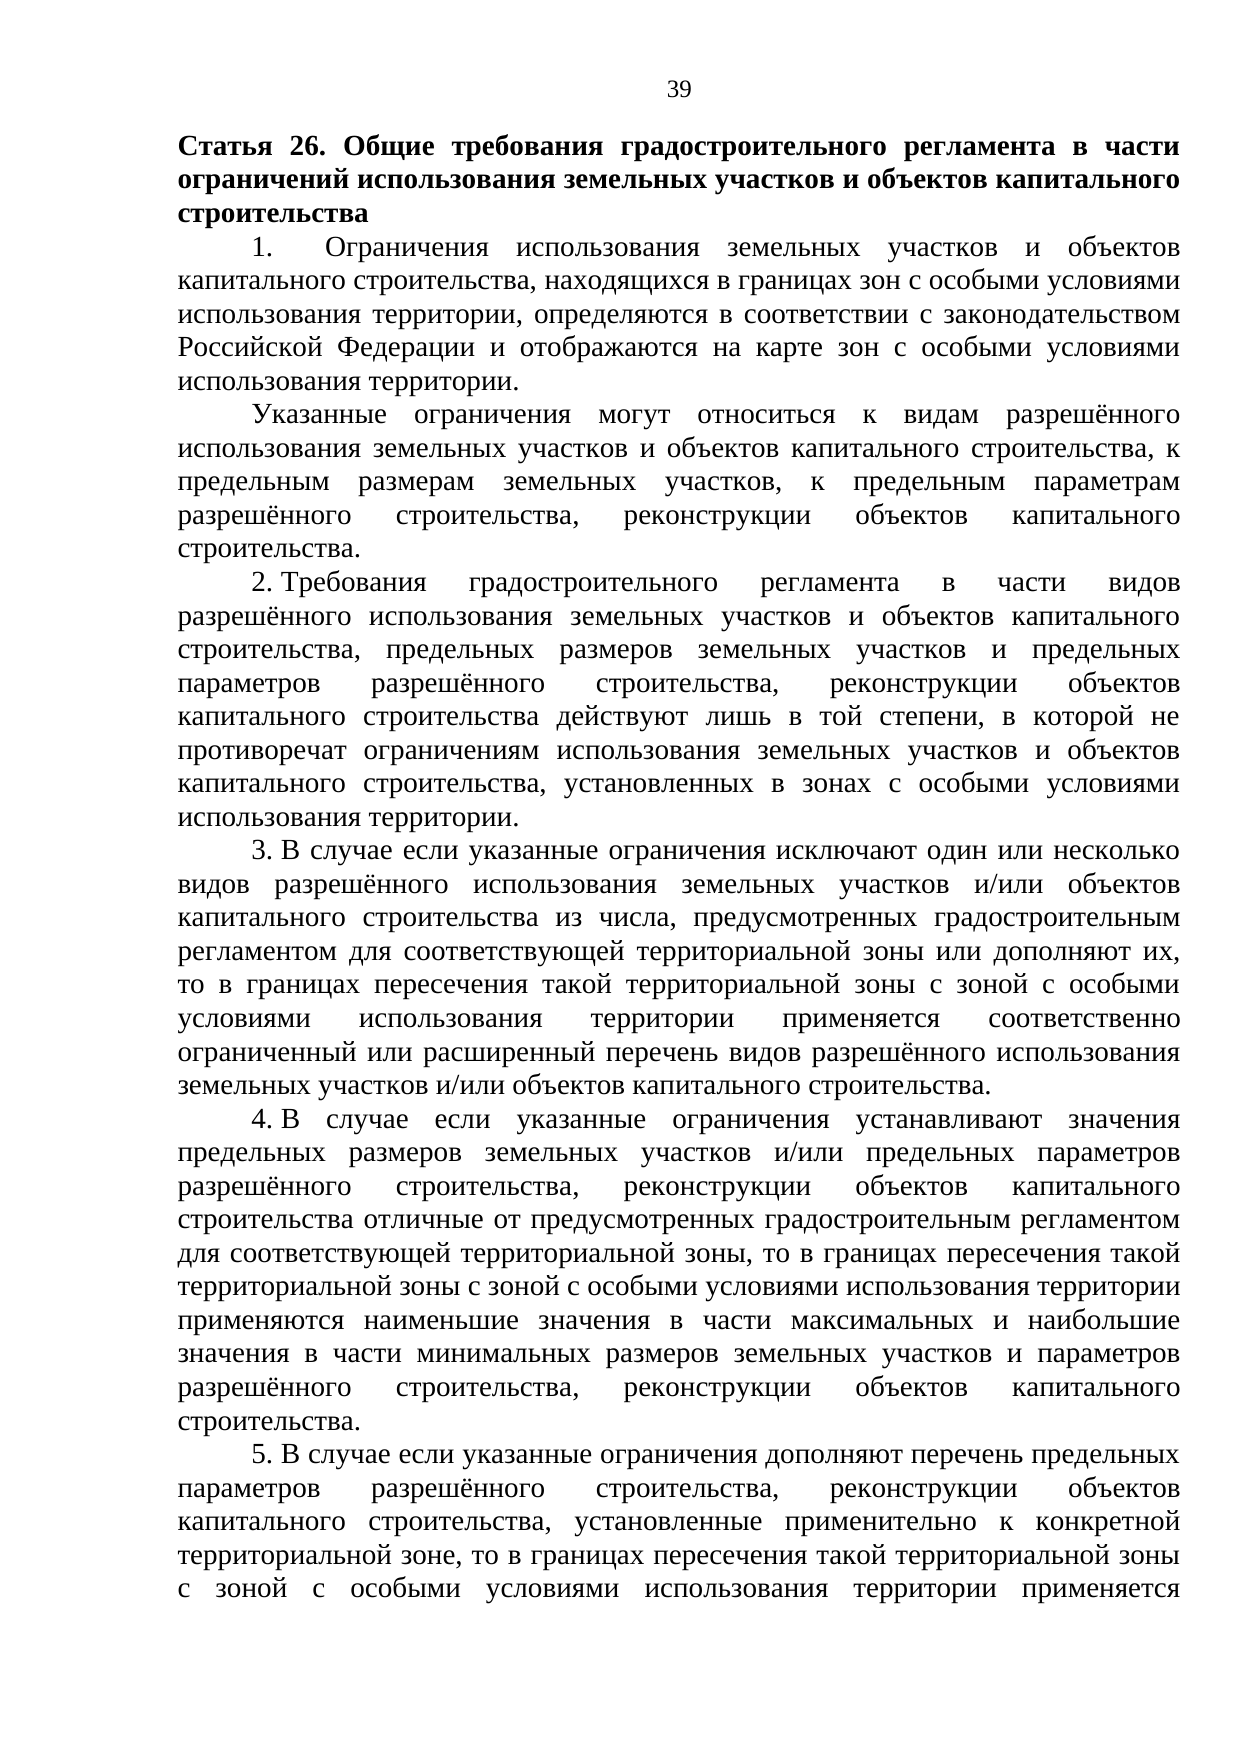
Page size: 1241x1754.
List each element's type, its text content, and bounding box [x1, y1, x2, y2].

text Указанные ограничения могут относиться к видам разрешённого использования земельных участков и объектов капитального строительства, к предельным размерам земельных участков, к предельным параметрам разрешённого строительства, реконструкции объектов капитального строительства. [177, 396, 1181, 564]
text 2. Требования градостроительного регламента в части видов разрешённого использования земельных участков и объектов капитального строительства, предельных размеров земельных участков и предельных параметров разрешённого строительства, реконструкции объектов капитального строительства действуют лишь в той степени, в которой не противоречат ограничениям использования земельных участков и объектов капитального строительства, установленных в зонах с особыми условиями использования территории. [177, 564, 1181, 832]
text 3. В случае если указанные ограничения исключают один или несколько видов разрешённого использования земельных участков и/или объектов капитального строительства из числа, предусмотренных градостроительным регламентом для соответствующей территориальной зоны или дополняют их, то в границах пересечения такой территориальной зоны с зоной с особыми условиями использования территории применяется соответственно ограниченный или расширенный перечень видов разрешённого использования земельных участков и/или объектов капитального строительства. [177, 832, 1181, 1101]
text 1. Ограничения использования земельных участков и объектов капитального строительства, находящихся в границах зон с особыми условиями использования территории, определяются в соответствии с законодательством Российской Федерации и отображаются на карте зон с особыми условиями использования территории. [177, 229, 1181, 396]
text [177, 1436, 1181, 1604]
text Статья 26. Общие требования градостроительного регламента в части ограничений использования земельных участков и объектов капитального строительства [177, 128, 1181, 229]
text 4. В случае если указанные ограничения устанавливают значения предельных размеров земельных участков и/или предельных параметров разрешённого строительства, реконструкции объектов капитального строительства отличные от предусмотренных градостроительным регламентом для соответствующей территориальной зоны, то в границах пересечения такой территориальной зоны с зоной с особыми условиями использования территории применяются наименьшие значения в части максимальных и наибольшие значения в части минимальных размеров земельных участков и параметров разрешённого строительства, реконструкции объектов капитального строительства. [177, 1101, 1181, 1436]
